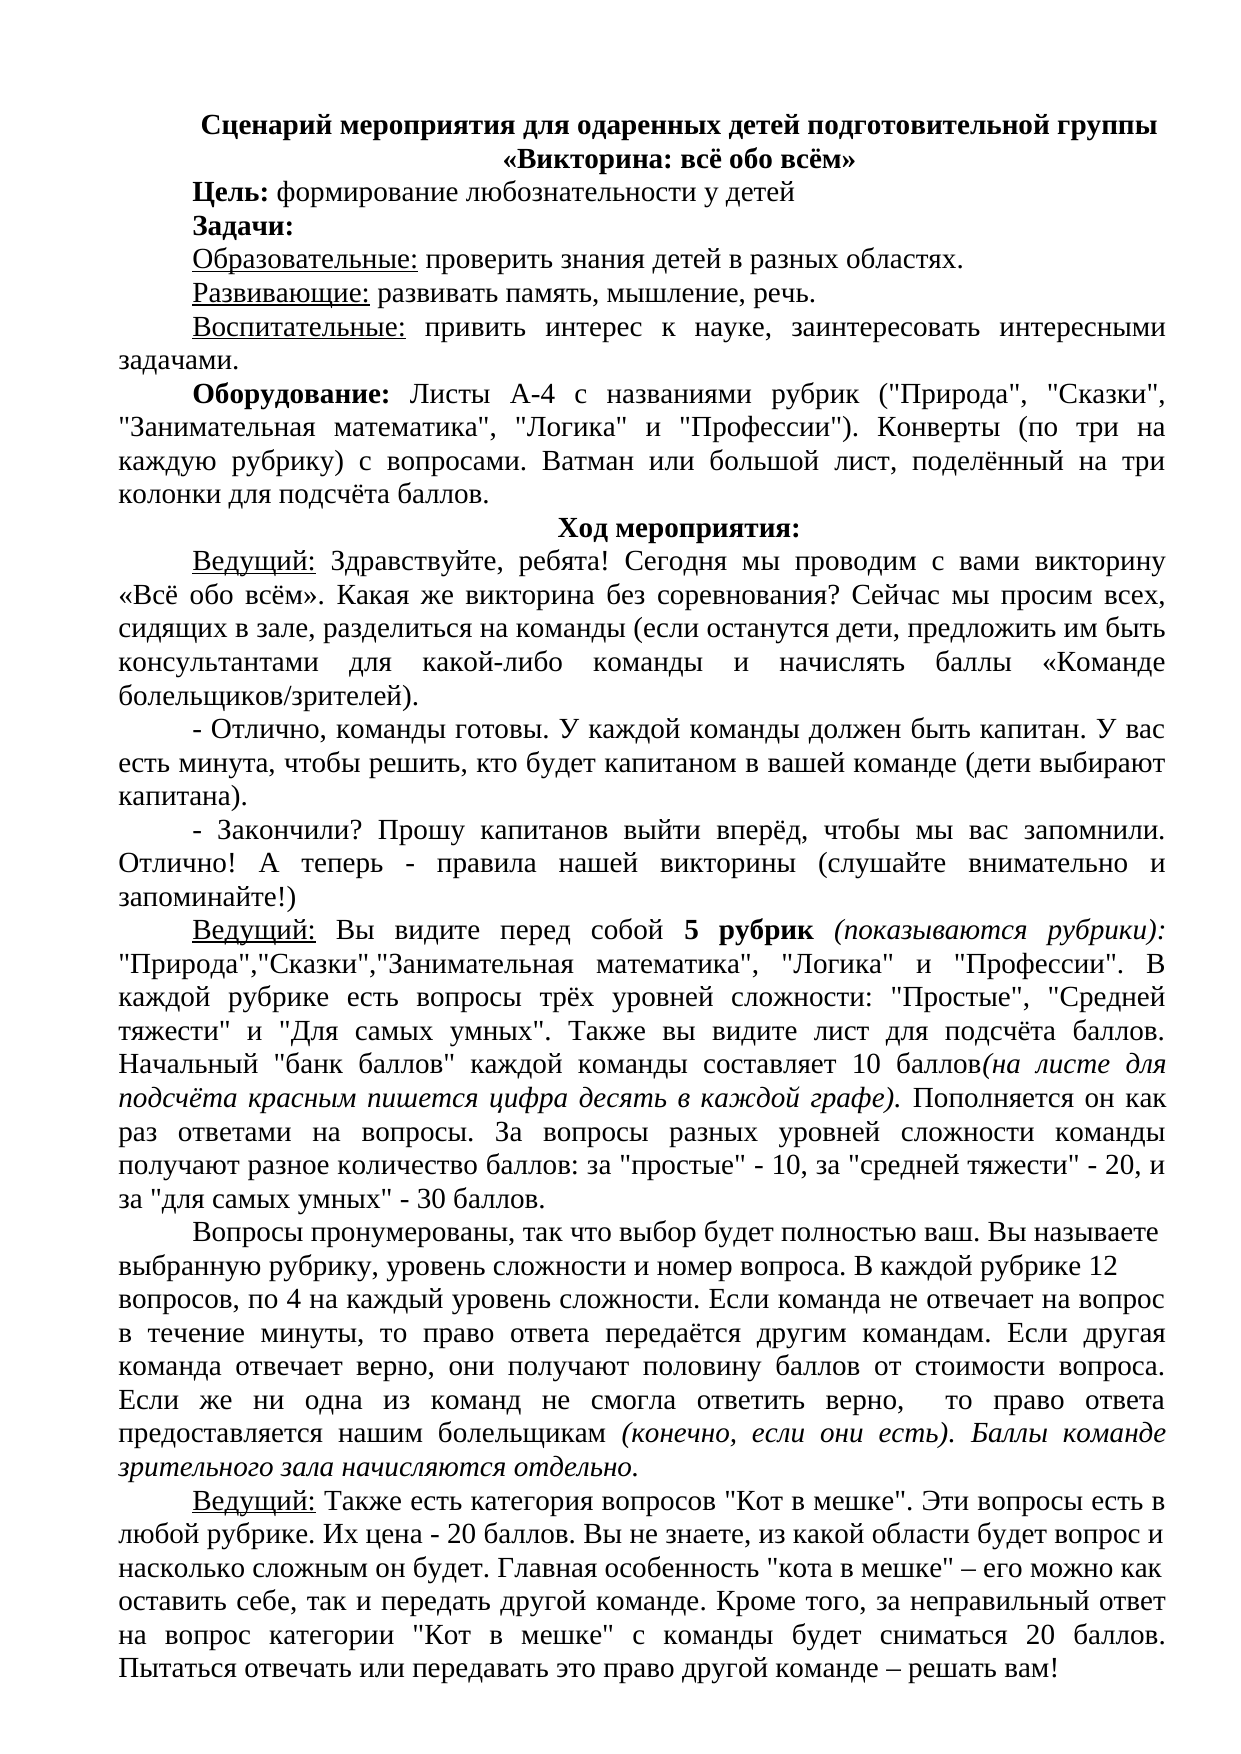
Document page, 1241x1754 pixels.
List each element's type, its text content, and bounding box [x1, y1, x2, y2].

text - Закончили? Прошу капитанов выйти вперёд, чтобы мы вас запомнили. Отлично! А теперь - правила нашей викторины (слушайте внимательно и запоминайте!) [118, 812, 1167, 912]
text выбранную рубрику, уровень сложности и номер вопроса. В каждой рубрике 12 [118, 1248, 1167, 1281]
text Ведущий: Здравствуйте, ребята! Сегодня мы проводим с вами викторину «Всё обо всём». Какая же викторина без соревнования? Сейчас мы просим всех, сидящих в зале, разделиться на команды (если останутся дети, предложить им быть консультантами для какой-либо команды и начислять баллы «Команде болельщиков/зрителей). [118, 543, 1167, 711]
text вопросов, по 4 на каждый уровень сложности. Если команда не отвечает на вопрос в течение минуты, то право ответа передаётся другим командам. Если другая команда отвечает верно, они получают половину баллов от стоимости вопроса. Если же ни одна из команд не смогла ответить верно, то право ответа предоставляется нашим болельщикам (конечно, если они есть). Баллы команде зрительного зала начисляются отдельно. [118, 1281, 1167, 1483]
text Воспитательные: привить интерес к науке, заинтересовать интересными задачами. [118, 309, 1167, 376]
text Оборудование: Листы А-4 с названиями рубрик ("Природа", "Сказки", "Занимательная математика", "Логика" и "Профессии"). Конверты (по три на каждую рубрику) с вопросами. Ватман или большой лист, поделённый на три колонки для подсчёта баллов. [118, 376, 1167, 510]
text Ведущий: Также есть категория вопросов "Кот в мешке". Эти вопросы есть в любой рубрике. Их цена - 20 баллов. Вы не знаете, из какой области будет вопрос и [118, 1483, 1167, 1550]
text насколько сложным он будет. Главная особенность "кота в мешке" – его можно как [118, 1550, 1167, 1583]
text Ведущий: Вы видите перед собой 5 рубрик (показываются рубрики): "Природа","Сказки","Занимательная математика", "Логика" и "Профессии". В каждой рубрике есть вопросы трёх уровней сложности: "Простые", "Средней тяжести" и "Для самых умных". Также вы видите лист для подсчёта баллов. Начальный "банк баллов" каждой команды составляет 10 баллов(на листе для подсчёта красным пишется цифра десять в каждой графе). Пополняется он как раз ответами на вопросы. За вопросы разных уровней сложности команды получают разное количество баллов: за "простые" - 10, за "средней тяжести" - 20, и за "для самых умных" - 30 баллов. [118, 912, 1167, 1214]
text Цель: формирование любознательности у детей [118, 174, 1167, 208]
text Образовательные: проверить знания детей в разных областях. [118, 242, 1167, 275]
text оставить себе, так и передать другой команде. Кроме того, за неправильный ответ на вопрос категории "Кот в мешке" с команды будет сниматься 20 баллов. Пытаться отвечать или передавать это право другой команде – решать вам! [118, 1583, 1167, 1684]
text «Викторина: всё обо всём» [118, 141, 1167, 174]
text - Отлично, команды готовы. У каждой команды должен быть капитан. У вас есть минута, чтобы решить, кто будет капитаном в вашей команде (дети выбирают капитана). [118, 711, 1167, 812]
text Сценарий мероприятия для одаренных детей подготовительной группы [118, 107, 1167, 141]
text Развивающие: развивать память, мышление, речь. [118, 275, 1167, 309]
text Задачи: [118, 208, 1167, 242]
text Ход мероприятия: [118, 510, 1167, 543]
text Вопросы пронумерованы, так что выбор будет полностью ваш. Вы называете [118, 1214, 1167, 1248]
